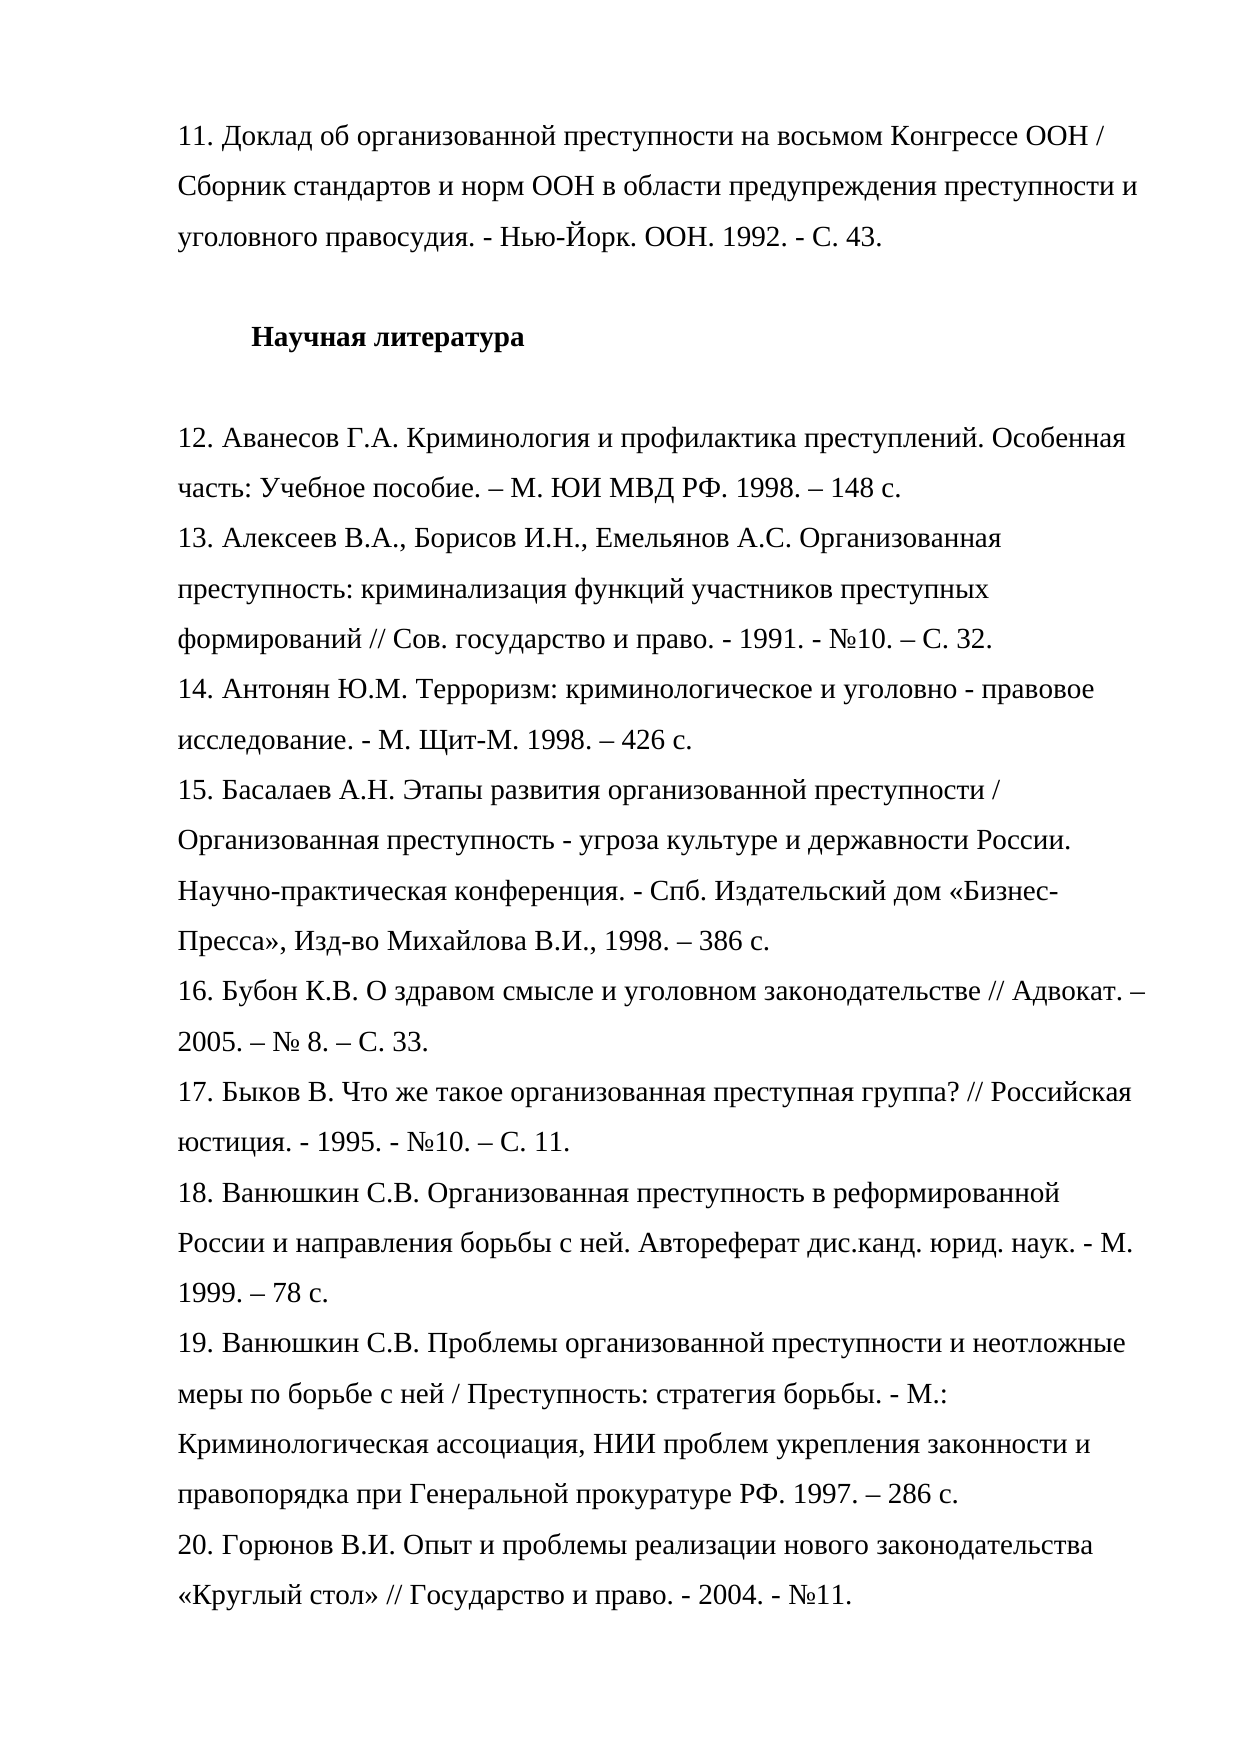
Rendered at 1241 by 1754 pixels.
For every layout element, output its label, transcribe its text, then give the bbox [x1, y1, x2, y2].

list Доклад об организованной преступности на восьмом Конгрессе ООН / Сборник стандартов и норм ООН в области предупреждения преступности и уголовного правосудия. - Нью-Йорк. ООН. 1992. - С. 43. [177, 118, 1152, 252]
list Басалаев А.Н. Этапы развития организованной преступности / Организованная преступность - угроза культуре и державности России. Научно-практическая конференция. - Спб. Издательский дом «Бизнес-Пресса», Изд-во Михайлова В.И., 1998. – 386 с. [177, 772, 1152, 957]
list Аванесов Г.А. Криминология и профилактика преступлений. Особенная часть: Учебное пособие. – М. ЮИ МВД РФ. 1998. – 148 с. [177, 420, 1152, 504]
text Научная литература [177, 319, 1152, 353]
list Алексеев В.А., Борисов И.Н., Емельянов А.С. Организованная преступность: криминализация функций участников преступных формирований // Сов. государство и право. - 1991. - №10. – С. 32. [177, 521, 1152, 655]
list Горюнов В.И. Опыт и проблемы реализации нового законодательства «Круглый стол» // Государство и право. - 2004. - №11. [177, 1527, 1152, 1611]
list Антонян Ю.М. Терроризм: криминологическое и уголовно - правовое исследование. - М. Щит-М. 1998. – 426 с. [177, 672, 1152, 755]
list Быков В. Что же такое организованная преступная группа? // Российская юстиция. - 1995. - №10. – С. 11. [177, 1074, 1152, 1158]
list Ванюшкин С.В. Организованная преступность в реформированной России и направления борьбы с ней. Автореферат дис.канд. юрид. наук. - М. 1999. – 78 с. [177, 1175, 1152, 1309]
list Ванюшкин С.В. Проблемы организованной преступности и неотложные меры по борьбе с ней / Преступность: стратегия борьбы. - М.: Криминологическая ассоциация, НИИ проблем укрепления законности и правопорядка при Генеральной прокуратуре РФ. 1997. – 286 с. [177, 1326, 1152, 1510]
list Бубон К.В. О здравом смысле и уголовном законодательстве // Адвокат. – 2005. – № 8. – С. 33. [177, 973, 1152, 1057]
